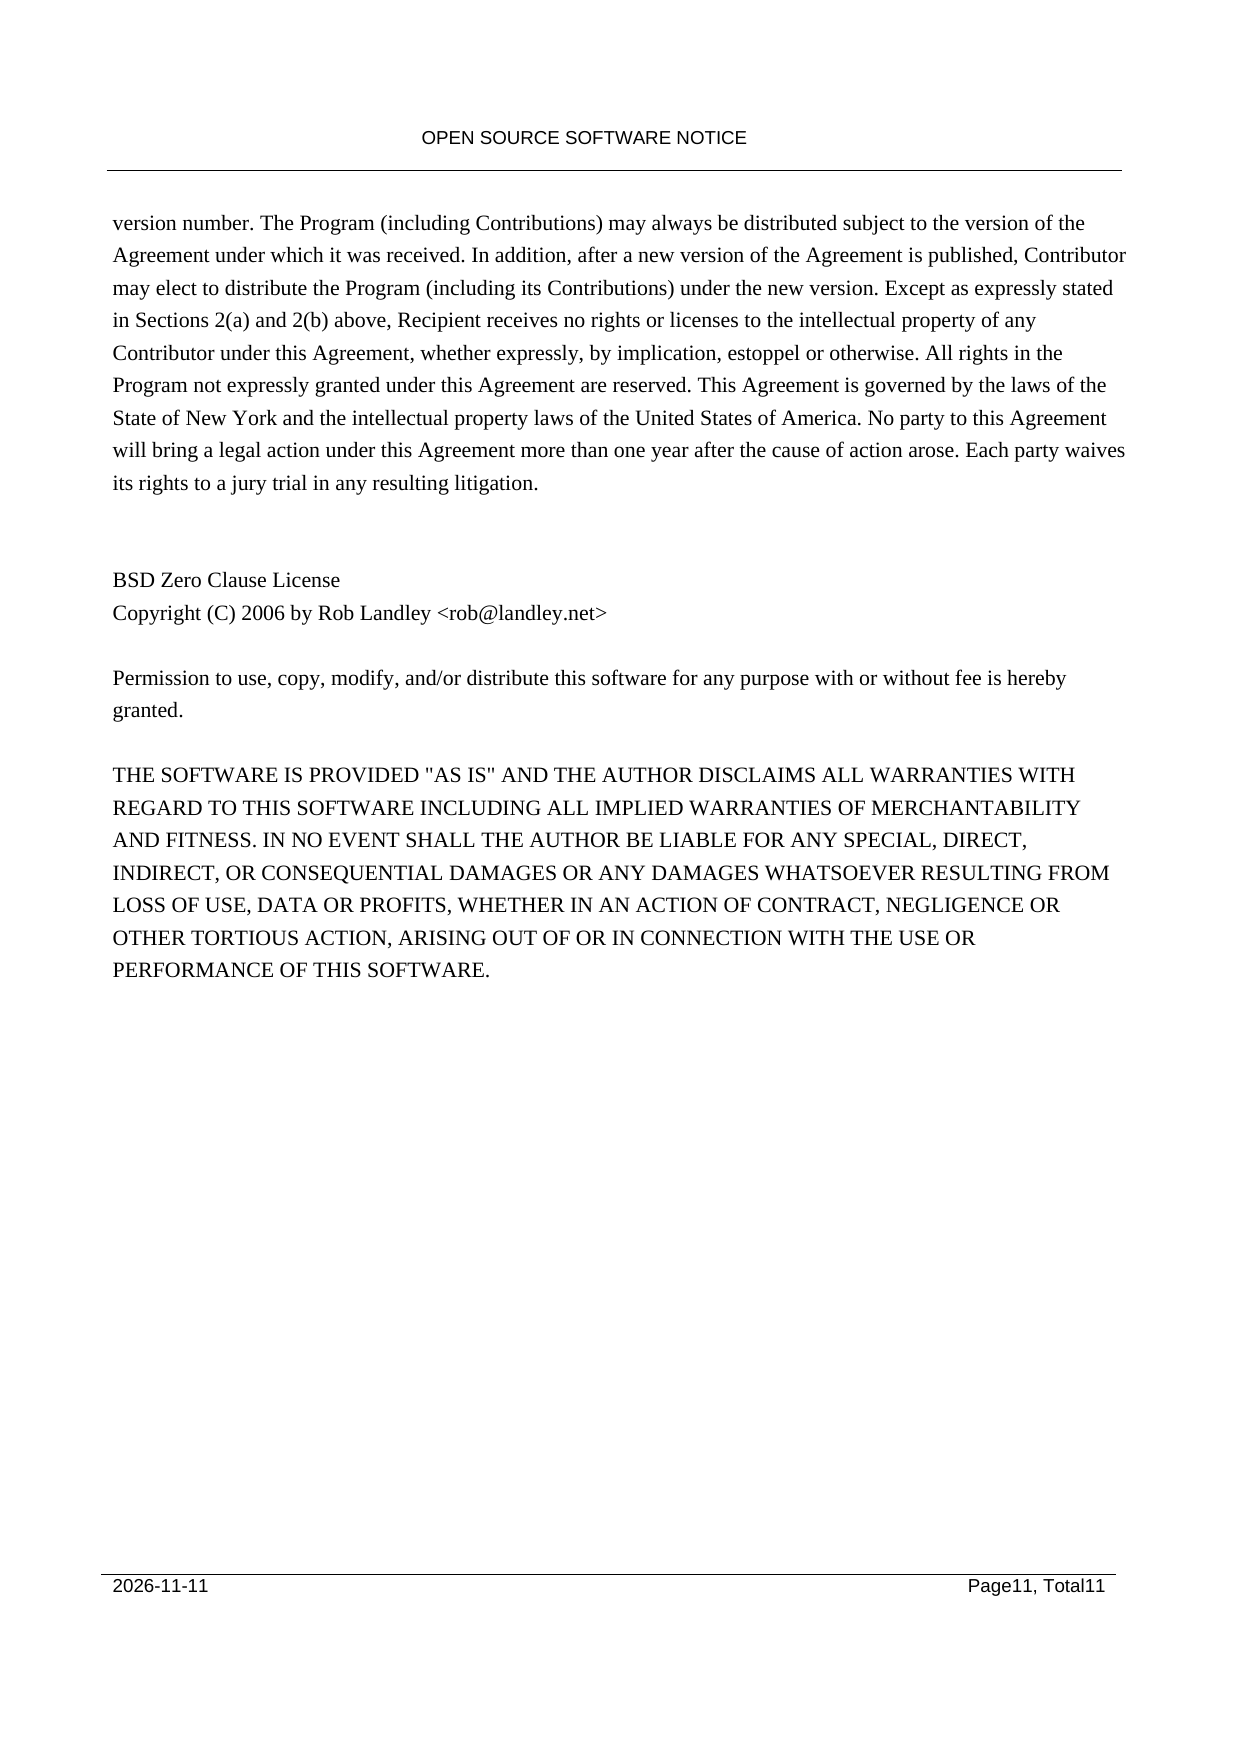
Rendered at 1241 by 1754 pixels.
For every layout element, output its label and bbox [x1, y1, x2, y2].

text [112, 206, 1128, 1019]
